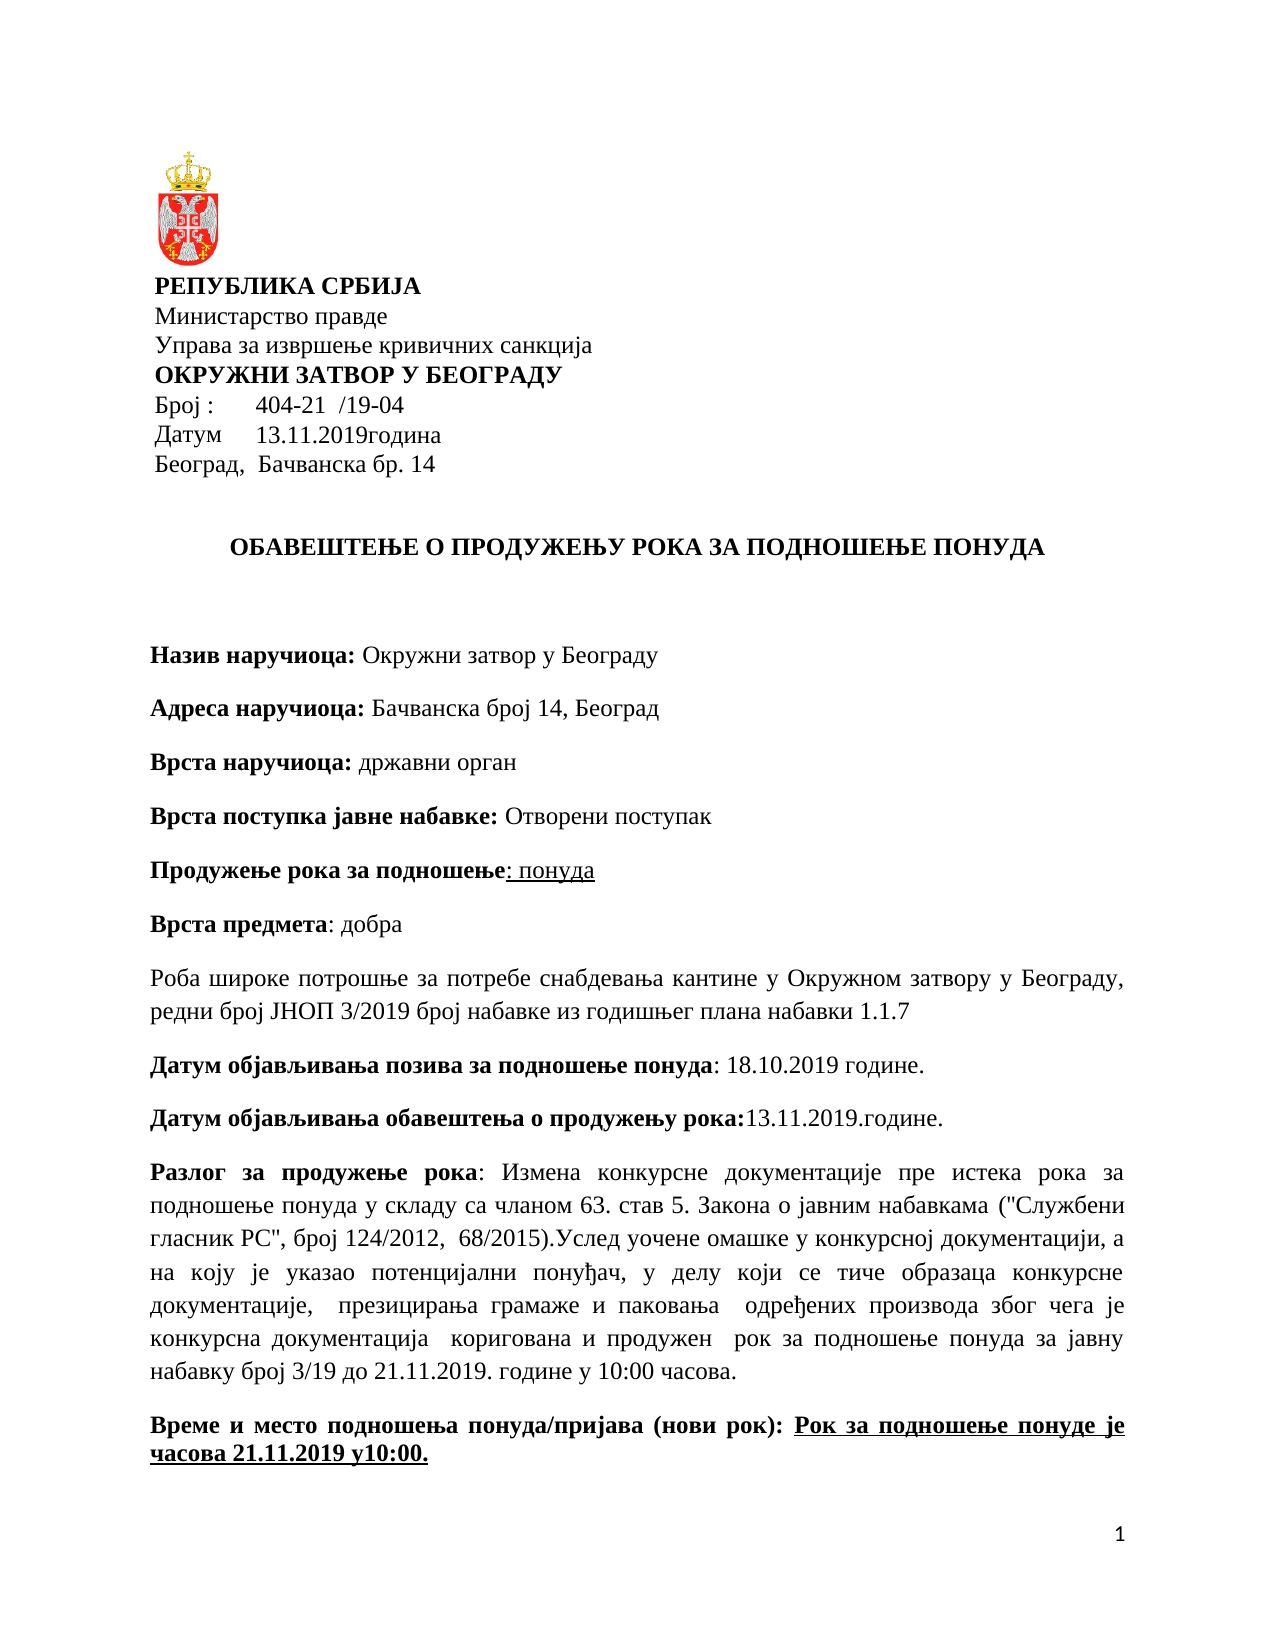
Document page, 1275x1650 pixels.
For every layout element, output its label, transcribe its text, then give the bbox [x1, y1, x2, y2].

picture [154, 150, 222, 268]
text Разлог за продужење рока: Измена конкурсне документације пре истека рока за подношење понуда у складу са чланом 63. став 5. Закона о јавним набавкама (''Службени гласник РС'', број 124/2012, 68/2015).Услед уочене омашке у конкурсној документацији, а на коју је указао потенцијални понуђач, у делу који се тиче образаца конкурсне документације, презицирања грамаже и паковања одређених производа због чега је конкурсна документација коригована и продужен рок за подношење понуда за јавну набавку број 3/19 до 21.11.2019. године у 10:00 часова. [150, 1157, 1125, 1384]
text Адреса наручиоца: Бачванска број 14, Београд [150, 693, 1125, 722]
text Врста наручиоца: државни орган [150, 747, 1125, 776]
text Врста предмета: добра [150, 909, 1125, 938]
table_cell Управа за извршење кривичних санкција [143, 330, 617, 360]
text Датум објављивања обавештења о продужењу рока:13.11.2019.године. [150, 1103, 1125, 1132]
table_header [143, 150, 617, 271]
table_cell Датум : [143, 419, 244, 448]
text Назив наручиоца: Окружни затвор у Београду [150, 640, 1125, 668]
table_cell Министарство правде [143, 301, 617, 330]
text Роба широке потрошње за потребе снабдевања кантине у Окружном затвору у Београду, редни број ЈНОП 3/2019 број набавке из годишњег плана набавки 1.1.7 [150, 963, 1125, 1024]
text Време и место подношења понуда/пријава (нови рок): Рок за подношење понуде је часова 21.11.2019 у10:00. [150, 1410, 1125, 1467]
table_cell 404-21 /19-04 [244, 389, 617, 419]
table_cell Београд, Бачванска бр. 14 [143, 449, 617, 478]
text ОБАВЕШТЕЊЕ О ПРОДУЖЕЊУ РОКА ЗА ПОДНОШЕЊЕ ПОНУДА [150, 532, 1125, 561]
text Продужење рока за подношење: понуда [150, 855, 1125, 884]
table_cell 13.11.2019година [244, 419, 617, 448]
table_cell Број : [143, 389, 244, 419]
table_cell РЕПУБЛИКА СРБИЈА [143, 271, 617, 301]
text Врста поступка јавне набавке: Отворени поступак [150, 801, 1125, 830]
text Датум објављивања позива за подношење понуда: 18.10.2019 године. [150, 1050, 1125, 1078]
table_cell ОКРУЖНИ ЗАТВОР У БЕОГРАДУ [143, 360, 617, 389]
